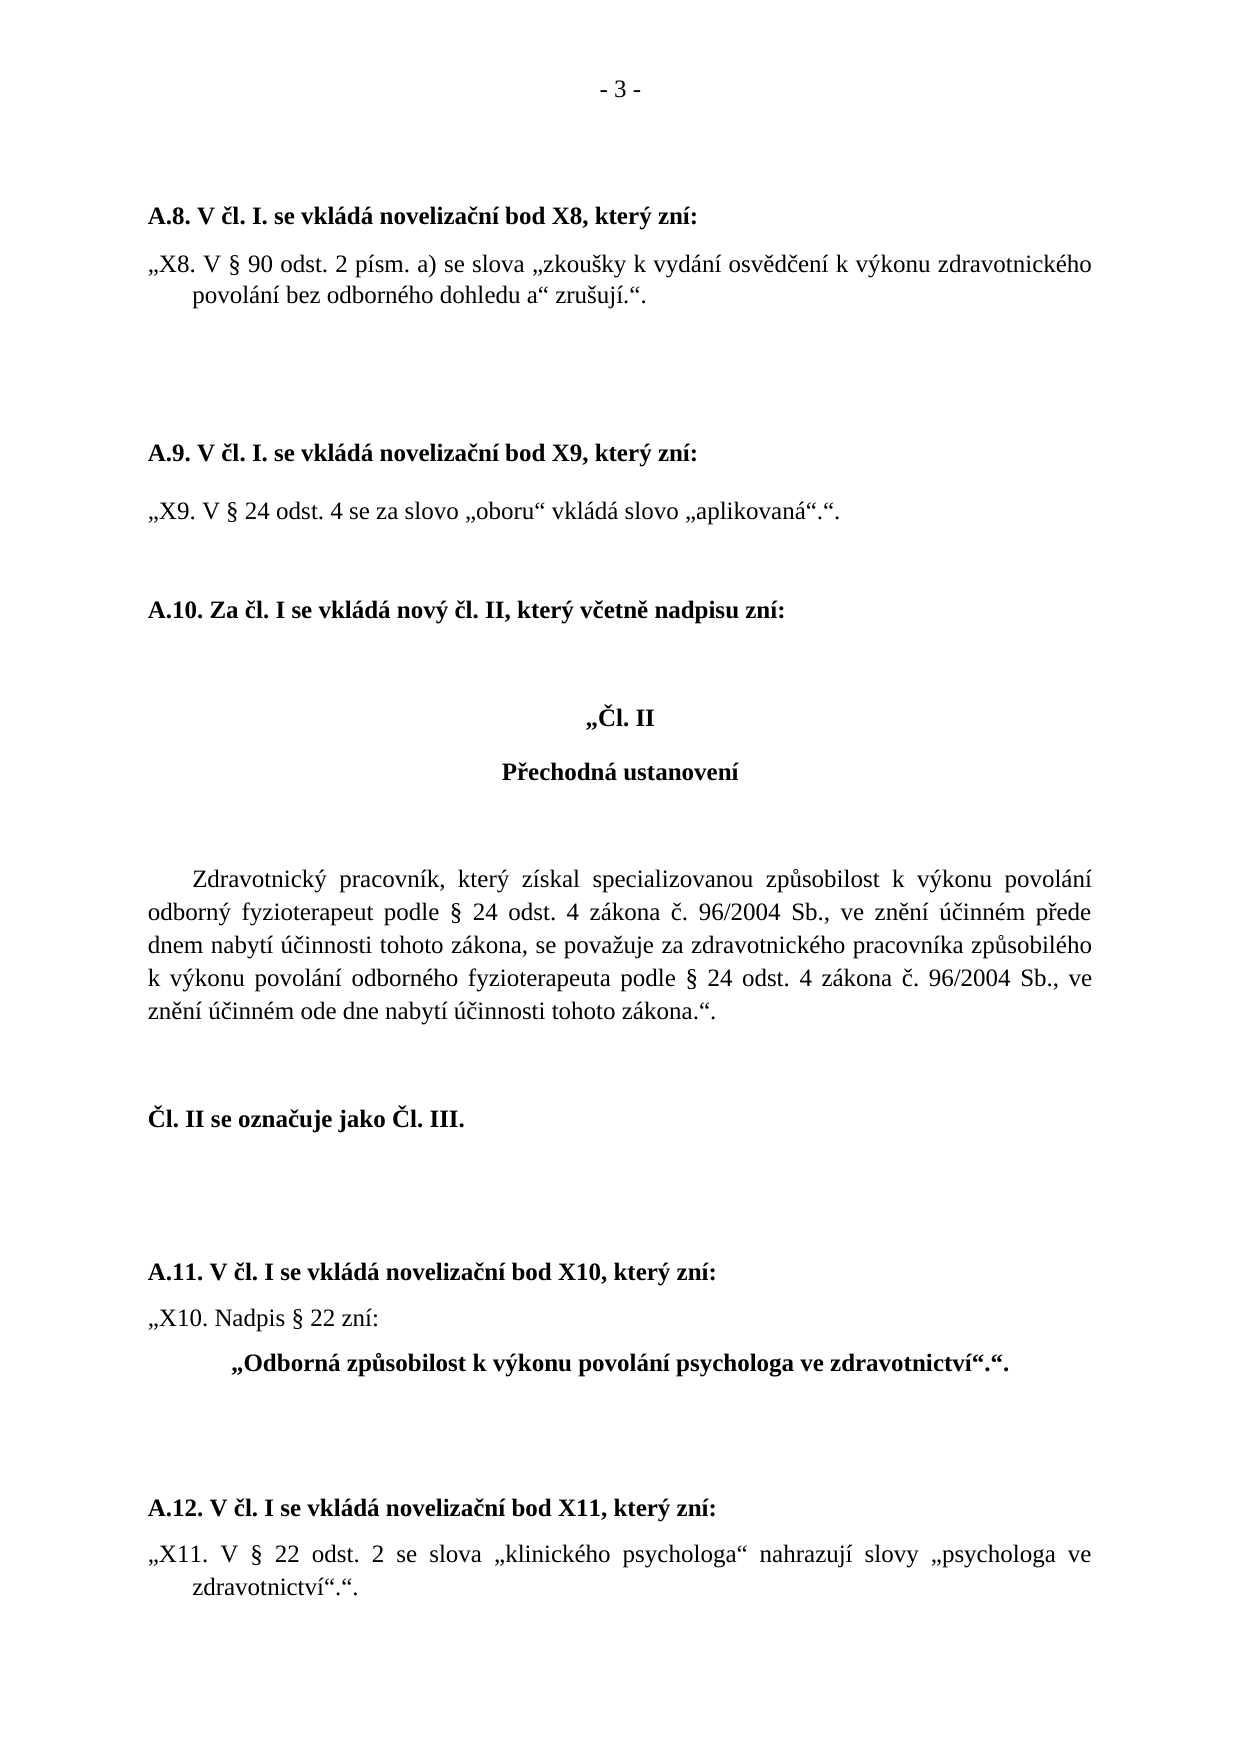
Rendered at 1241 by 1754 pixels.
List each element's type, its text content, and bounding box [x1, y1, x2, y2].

text Přechodná ustanovení [148, 757, 1093, 785]
text Čl. II se označuje jako Čl. III. [148, 1104, 1093, 1133]
text A.12. V čl. I se vkládá novelizační bod X11, který zní: [148, 1493, 1093, 1522]
text A.10. Za čl. I se vkládá nový čl. II, který včetně nadpisu zní: [148, 595, 1093, 624]
text „Čl. II [148, 703, 1093, 732]
list „X9. V § 24 odst. 4 se za slovo „oboru“ vkládá slovo „aplikovaná“.“. [148, 496, 1093, 525]
text „Odborná způsobilost k výkonu povolání psychologa ve zdravotnictví“.“. [148, 1348, 1093, 1377]
text A.9. V čl. I. se vkládá novelizační bod X9, který zní: [148, 438, 1093, 467]
text „X10. Nadpis § 22 zní: [148, 1303, 1093, 1332]
text „X11. V § 22 odst. 2 se slova „klinického psychologa“ nahrazují slovy „psychologa ve zdravotnictví“.“. [148, 1539, 1093, 1601]
text „X8. V § 90 odst. 2 písm. a) se slova „zkoušky k vydání osvědčení k výkonu zdravotnického povolání bez odborného dohledu a“ zrušují.“. [148, 247, 1093, 309]
text A.8. V čl. I. se vkládá novelizační bod X8, který zní: [148, 201, 1093, 230]
text A.11. V čl. I se vkládá novelizační bod X10, který zní: [148, 1257, 1093, 1286]
text Zdravotnický pracovník, který získal specializovanou způsobilost k výkonu povolání odborný fyzioterapeut podle § 24 odst. 4 zákona č. 96/2004 Sb., ve znění účinném přede dnem nabytí účinnosti tohoto zákona, se považuje za zdravotnického pracovníka způsobilého k výkonu povolání odborného fyzioterapeuta podle § 24 odst. 4 zákona č. 96/2004 Sb., ve znění účinném ode dne nabytí účinnosti tohoto zákona.“. [148, 864, 1093, 1025]
